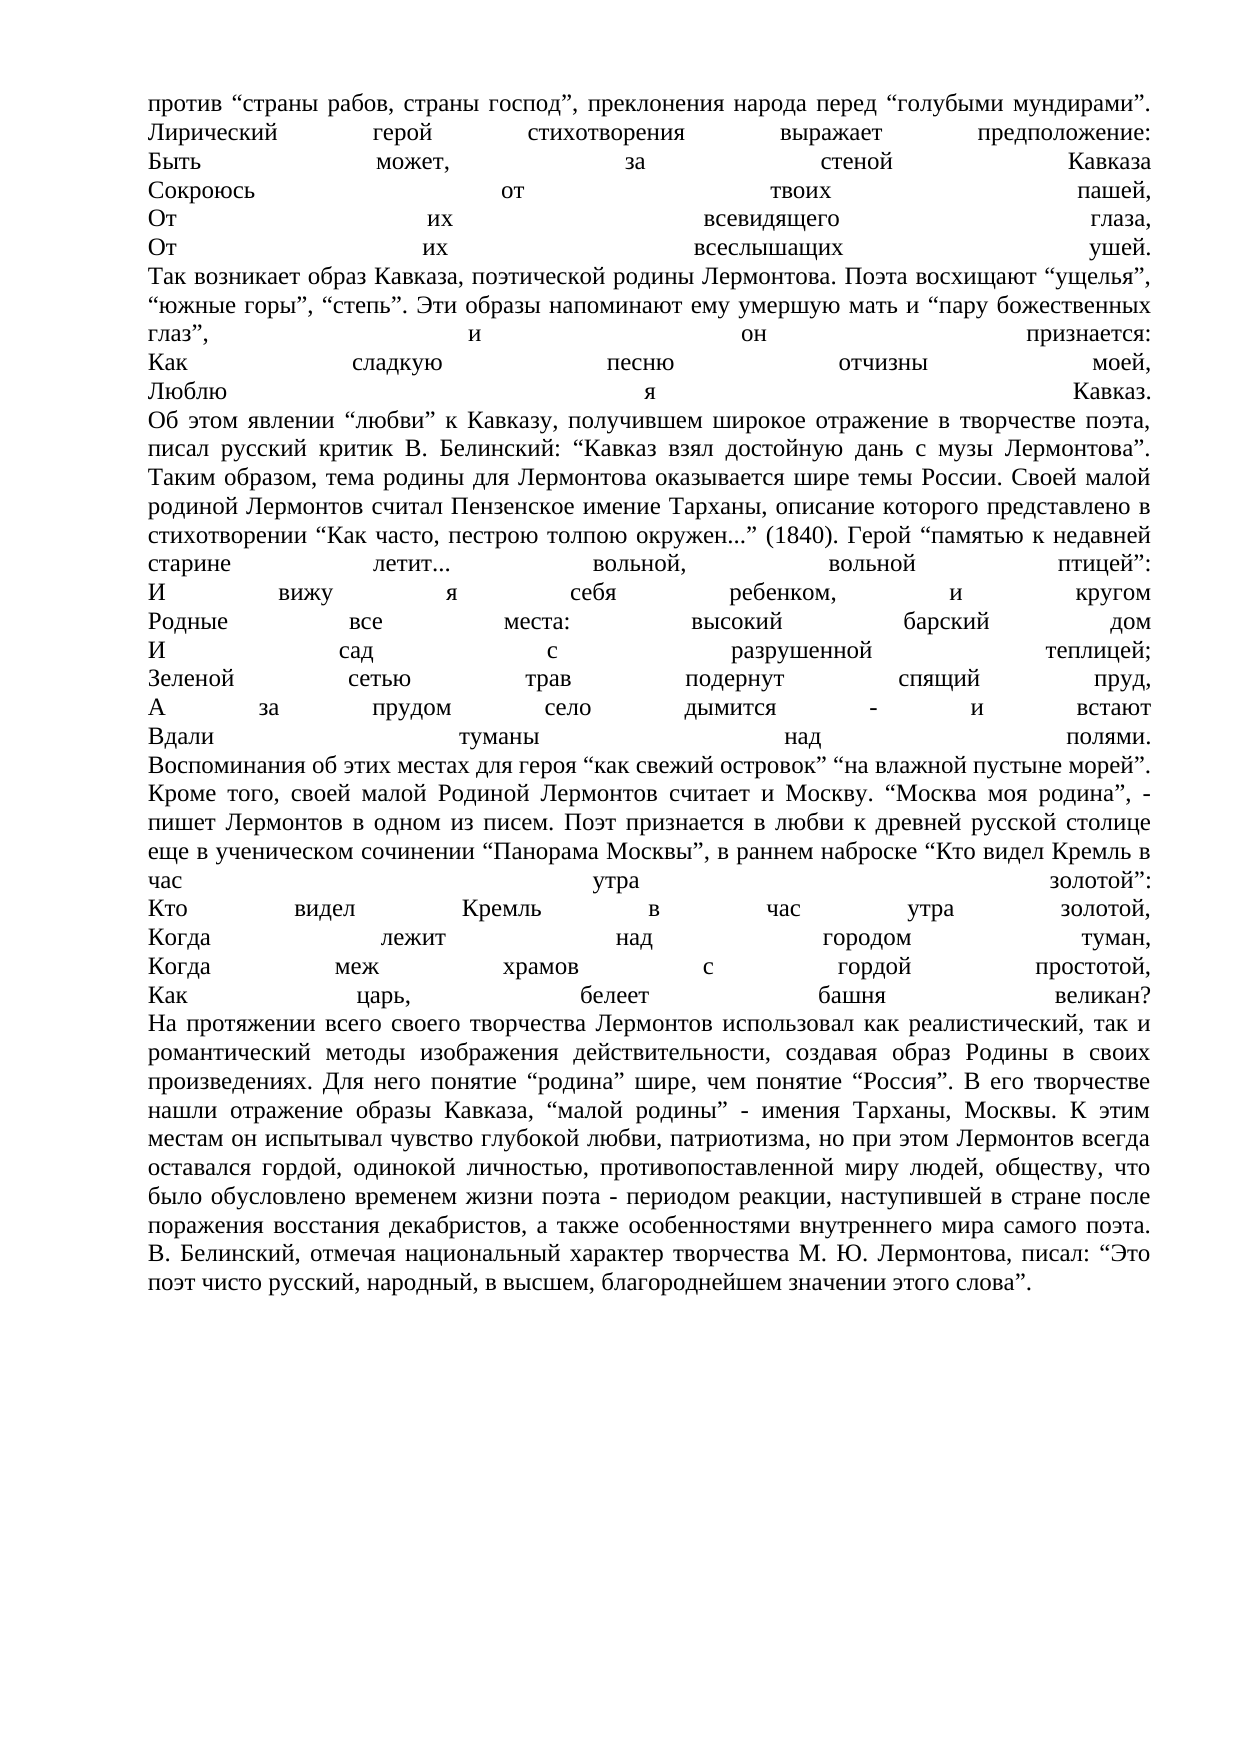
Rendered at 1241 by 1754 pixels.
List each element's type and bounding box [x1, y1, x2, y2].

text [148, 88, 1152, 1296]
